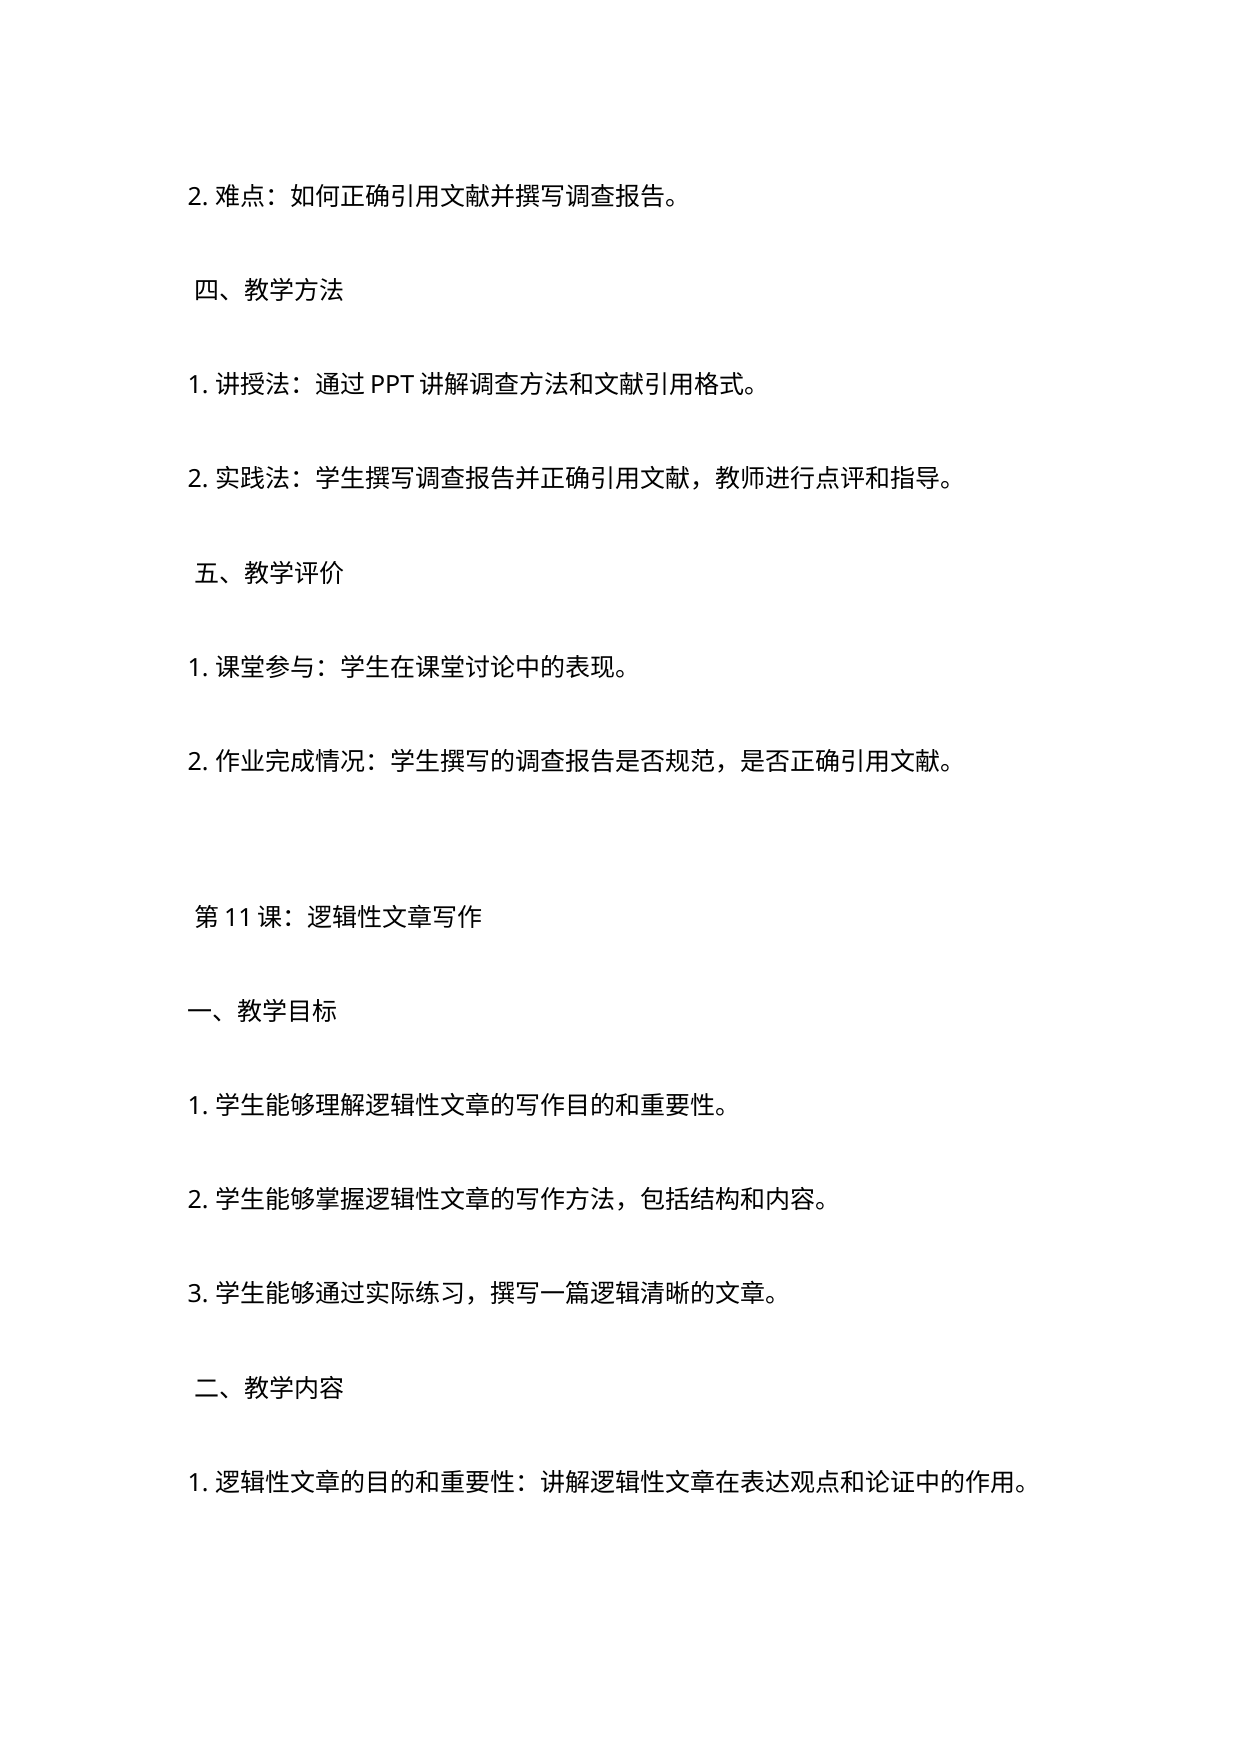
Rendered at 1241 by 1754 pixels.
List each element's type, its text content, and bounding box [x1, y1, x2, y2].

subtitle 3. 学生能够通过实际练习，撰写一篇逻辑清晰的文章。 [187, 1259, 1053, 1324]
subtitle 2. 作业完成情况：学生撰写的调查报告是否规范，是否正确引用文献。 [187, 727, 1053, 792]
subtitle 1. 逻辑性文章的目的和重要性：讲解逻辑性文章在表达观点和论证中的作用。 [187, 1448, 1053, 1513]
subtitle 1. 学生能够理解逻辑性文章的写作目的和重要性。 [187, 1071, 1053, 1136]
subtitle 一、教学目标 [187, 977, 1053, 1042]
subtitle 2. 难点：如何正确引用文献并撰写调查报告。 [187, 162, 1053, 227]
subtitle 四、教学方法 [187, 256, 1053, 321]
subtitle 第11课：逻辑性文章写作 [187, 883, 1053, 948]
subtitle 1. 讲授法：通过PPT讲解调查方法和文献引用格式。 [187, 350, 1053, 415]
subtitle 二、教学内容 [187, 1354, 1053, 1419]
subtitle 1. 课堂参与：学生在课堂讨论中的表现。 [187, 633, 1053, 698]
subtitle 五、教学评价 [187, 539, 1053, 604]
subtitle 2. 实践法：学生撰写调查报告并正确引用文献，教师进行点评和指导。 [187, 444, 1053, 509]
subtitle 2. 学生能够掌握逻辑性文章的写作方法，包括结构和内容。 [187, 1165, 1053, 1230]
